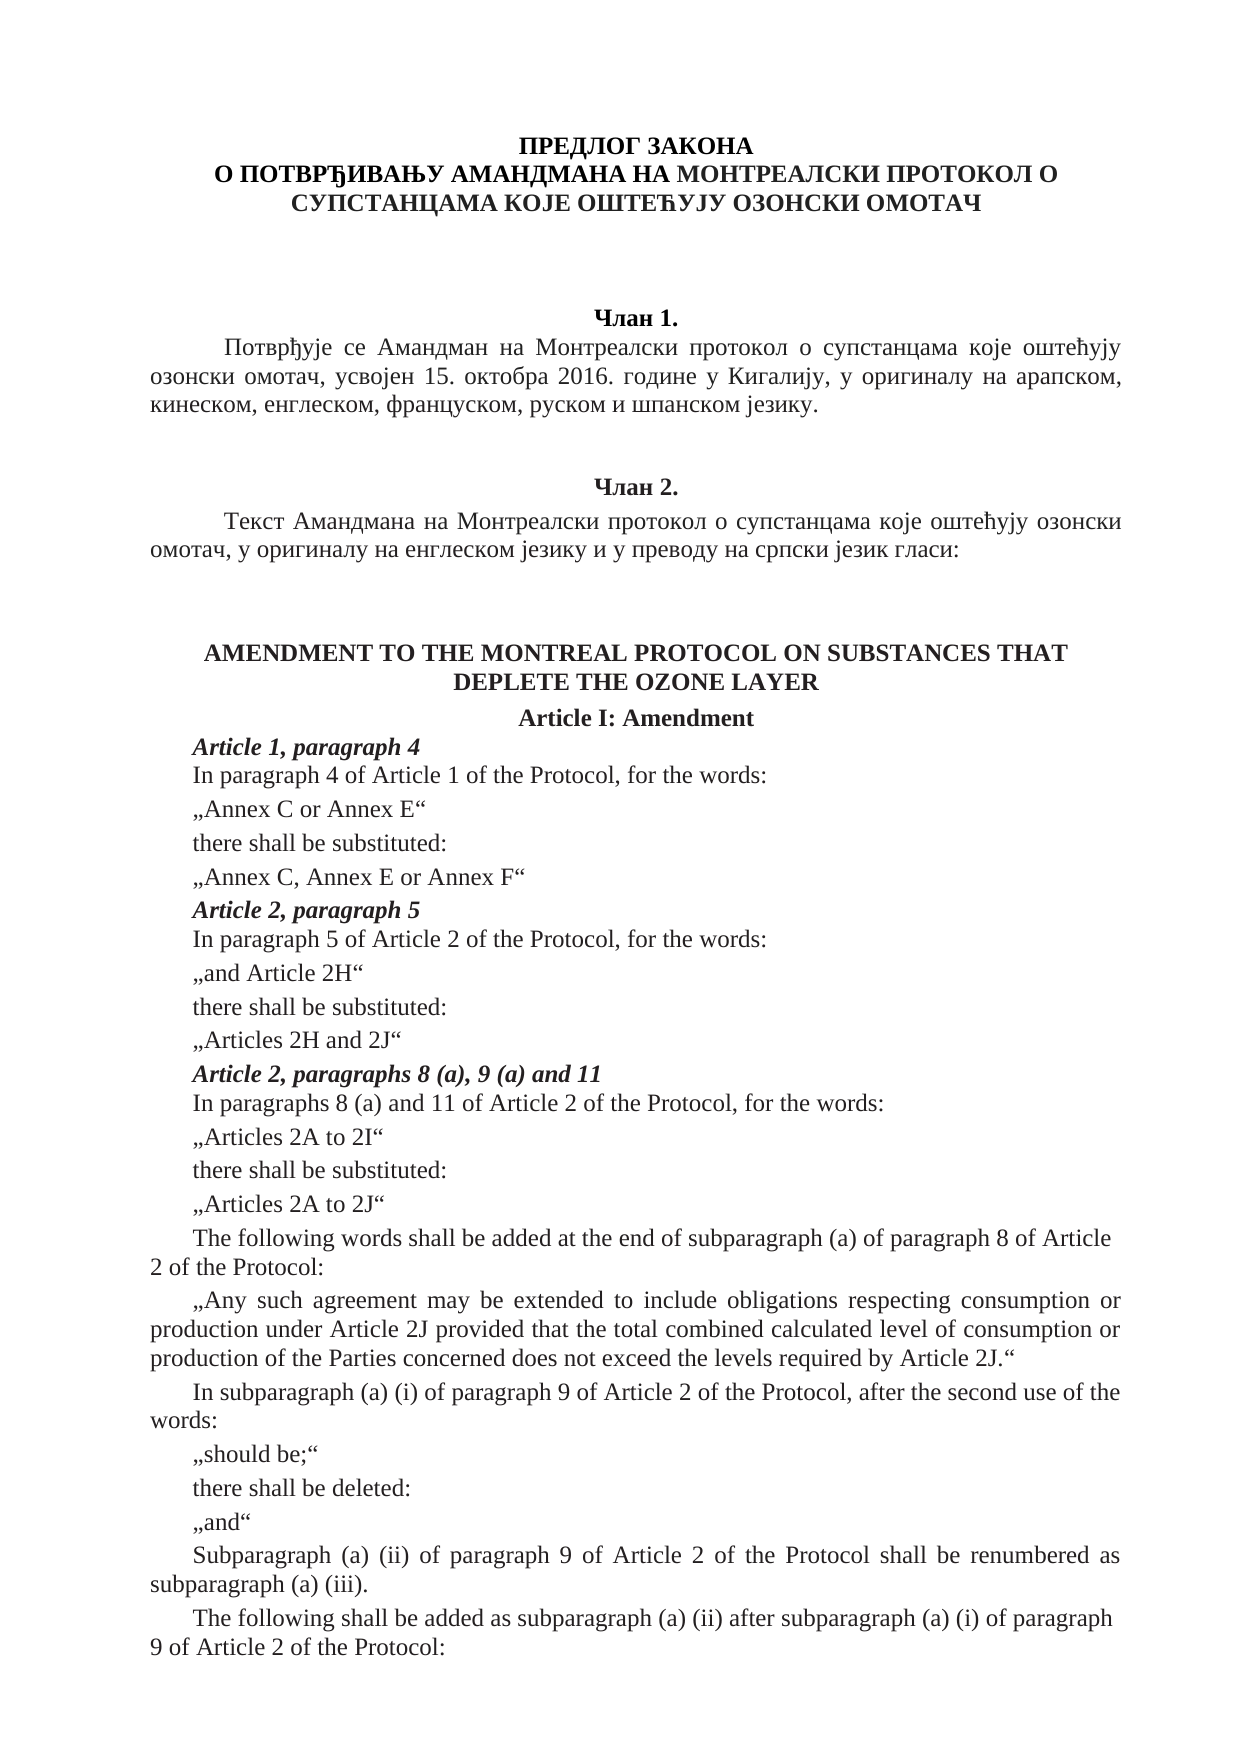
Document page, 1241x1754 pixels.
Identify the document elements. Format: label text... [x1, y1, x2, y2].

text „Any such agreement may be extended to include obligations respecting consumption or production under Article 2J provided that the total combined calculated level of consumption or production of the Parties concerned does not exceed the levels required by Article 2J.“ [150, 1285, 1122, 1372]
text „and Article 2H“ [150, 958, 1122, 987]
text AMENDMENT TO THE MONTREAL PROTOCOL ON SUBSTANCES THAT DEPLETE THE OZONE LAYER [150, 638, 1122, 695]
text there shall be deleted: [150, 1473, 1122, 1502]
text there shall be substituted: [150, 1155, 1122, 1184]
text In subparagraph (a) (i) of paragraph 9 of Article 2 of the Protocol, after the second use of the words: [150, 1377, 1122, 1434]
text ПРЕДЛОГ ЗАКОНА [189, 131, 1083, 159]
text О ПОТВРЂИВАЊУ АМАНДМАНА НА МОНТРЕАЛСКИ ПРОТОКОЛ О СУПСТАНЦАМА КОЈЕ ОШТЕЋУЈУ ОЗОНСКИ ОМОТАЧ [150, 159, 1122, 217]
text Потврђује се Амандман на Монтреалски протокол о супстанцама које оштећују озонски омотач, усвојен 15. октобра 2016. године у Кигалију, у оригиналу на арапском, кинеском, енглеском, француском, руском и шпанском језику. [150, 332, 1122, 418]
text „should be;“ [150, 1439, 1122, 1468]
text Текст Амандмана на Монтреалски протокол о супстанцама које оштећују озонски омотач, у оригиналу на енглеском језику и у преводу на српски језик гласи: [150, 506, 1122, 563]
text „Articles 2A to 2J“ [150, 1189, 1122, 1218]
text Article I: Amendment [150, 703, 1122, 732]
text Article 2, paragraphs 8 (a), 9 (a) and 11 [150, 1059, 1122, 1088]
text The following shall be added as subparagraph (a) (ii) after subparagraph (a) (i) of paragraph 9 of Article 2 of the Protocol: [150, 1603, 1122, 1660]
text „and“ [150, 1507, 1122, 1535]
subtitle Члан 1. [150, 303, 1122, 332]
text Subparagraph (a) (ii) of paragraph 9 of Article 2 of the Protocol shall be renumbered as subparagraph (a) (iii). [150, 1540, 1122, 1598]
text „Annex C or Annex E“ [150, 794, 1122, 823]
text In paragraphs 8 (a) and 11 of Article 2 of the Protocol, for the words: [150, 1088, 1122, 1117]
text there shall be substituted: [150, 992, 1122, 1020]
text there shall be substituted: [150, 828, 1122, 857]
text Article 1, paragraph 4 [150, 732, 1122, 760]
text Члан 2. [150, 472, 1122, 501]
text „Annex C, Annex E or Annex F“ [150, 862, 1122, 890]
text Article 2, paragraph 5 [150, 895, 1122, 924]
text In paragraph 5 of Article 2 of the Protocol, for the words: [150, 924, 1122, 953]
text „Articles 2A to 2I“ [150, 1122, 1122, 1150]
text „Articles 2H and 2J“ [150, 1025, 1122, 1054]
text In paragraph 4 of Article 1 of the Protocol, for the words: [150, 760, 1122, 789]
text The following words shall be added at the end of subparagraph (a) of paragraph 8 of Article 2 of the Protocol: [150, 1223, 1122, 1280]
